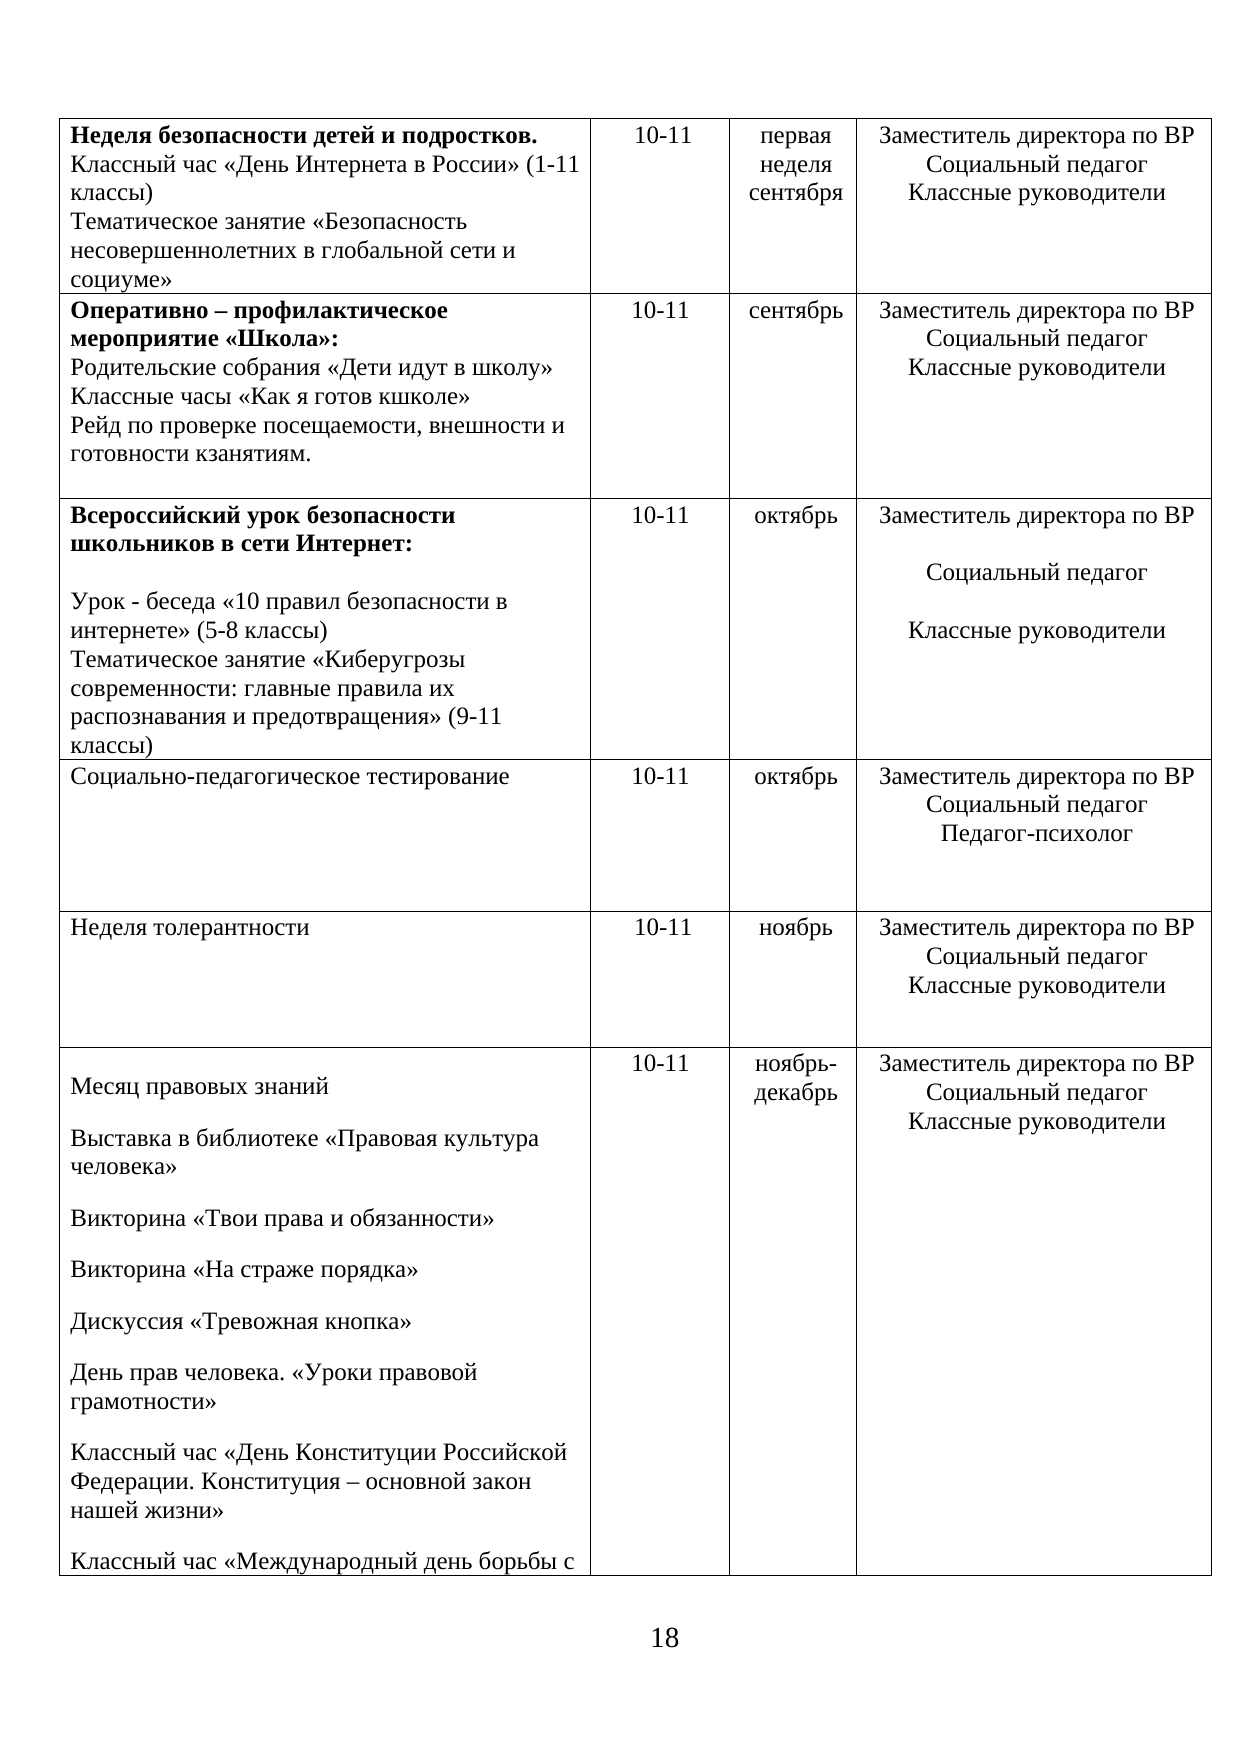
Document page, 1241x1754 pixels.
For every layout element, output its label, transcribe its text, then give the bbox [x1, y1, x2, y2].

table_cell 10-11 [591, 499, 729, 759]
table_cell 10-11 [591, 912, 729, 1047]
table_cell Социально-педагогическое тестирование [60, 760, 590, 911]
table_cell Заместитель директора по ВР Социальный педагог Педагог-психолог [857, 760, 1211, 911]
table_cell 10-11 [591, 294, 729, 498]
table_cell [857, 119, 1211, 293]
table_cell Заместитель директора по ВР Социальный педагог Классные руководители [857, 912, 1211, 1047]
table_cell октябрь [730, 760, 856, 911]
table_cell Неделя безопасности детей и подростков. Классный час «День Интернета в России» (1-11 классы) Тематическое занятие «Безопасность несовершеннолетних в глобальной сети и социуме» [60, 119, 590, 293]
table_cell Неделя толерантности [60, 912, 590, 1047]
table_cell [60, 1048, 590, 1575]
table_cell ноябрь- декабрь [730, 1048, 856, 1575]
table_cell Оперативно – профилактическое мероприятие «Школа»: Родительские собрания «Дети идут в школу» Классные часы «Как я готов кшколе» Рейд по проверке посещаемости, внешности и готовности кзанятиям. [60, 294, 590, 498]
table_cell ноябрь [730, 912, 856, 1047]
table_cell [730, 119, 856, 293]
table_cell 10-11 [591, 760, 729, 911]
table_cell 10-11 [591, 1048, 729, 1575]
table_cell октябрь [730, 499, 856, 759]
table_cell Заместитель директора по ВР Социальный педагог Классные руководители [857, 294, 1211, 498]
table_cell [857, 1048, 1211, 1575]
table_cell сентябрь [730, 294, 856, 498]
table_cell 10-11 [591, 119, 729, 293]
table_cell Заместитель директора по ВР Социальный педагог Классные руководители [857, 499, 1211, 759]
table_cell Всероссийский урок безопасности школьников в сети Интернет: Урок - беседа «10 правил безопасности в интернете» (5-8 классы) Тематическое занятие «Киберугрозы современности: главные правила их распознавания и предотвращения» (9-11 классы) [60, 499, 590, 759]
